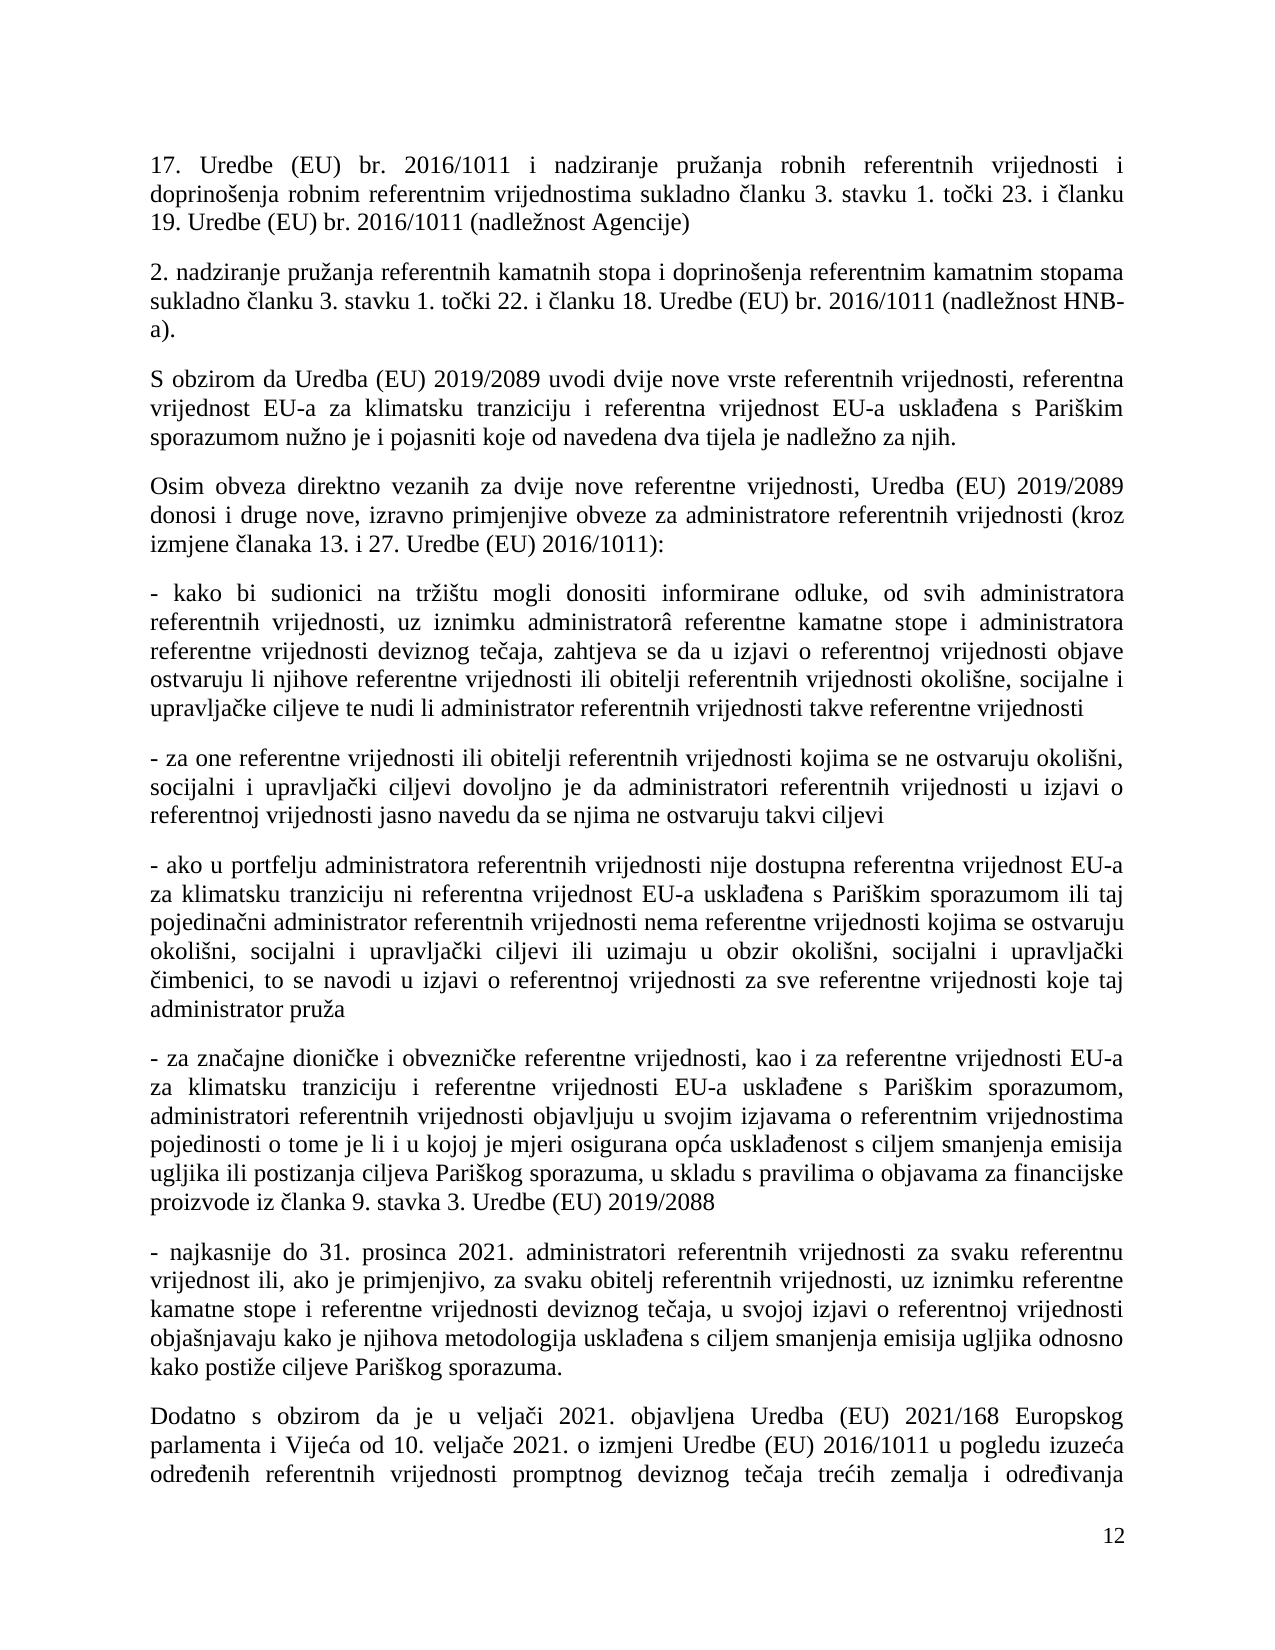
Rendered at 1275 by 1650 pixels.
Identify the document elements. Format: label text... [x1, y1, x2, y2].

text - ako u portfelju administratora referentnih vrijednosti nije dostupna referentna vrijednost EU-a za klimatsku tranziciju ni referentna vrijednost EU-a usklađena s Pariškim sporazumom ili taj pojedinačni administrator referentnih vrijednosti nema referentne vrijednosti kojima se ostvaruju okolišni, socijalni i upravljački ciljevi ili uzimaju u obzir okolišni, socijalni i upravljački čimbenici, to se navodi u izjavi o referentnoj vrijednosti za sve referentne vrijednosti koje taj administrator pruža [150, 850, 1125, 1022]
text - kako bi sudionici na tržištu mogli donositi informirane odluke, od svih administratora referentnih vrijednosti, uz iznimku administratorâ referentne kamatne stope i administratora referentne vrijednosti deviznog tečaja, zahtjeva se da u izjavi o referentnoj vrijednosti objave ostvaruju li njihove referentne vrijednosti ili obitelji referentnih vrijednosti okolišne, socijalne i upravljačke ciljeve te nudi li administrator referentnih vrijednosti takve referentne vrijednosti [150, 578, 1125, 722]
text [150, 150, 1125, 236]
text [150, 1401, 1125, 1487]
text - za značajne dioničke i obvezničke referentne vrijednosti, kao i za referentne vrijednosti EU-a za klimatsku tranziciju i referentne vrijednosti EU-a usklađene s Pariškim sporazumom, administratori referentnih vrijednosti objavljuju u svojim izjavama o referentnim vrijednostima pojedinosti o tome je li i u kojoj je mjeri osigurana opća usklađenost s ciljem smanjenja emisija ugljika ili postizanja ciljeva Pariškog sporazuma, u skladu s pravilima o objavama za financijske proizvode iz članka 9. stavka 3. Uredbe (EU) 2019/2088 [150, 1043, 1125, 1216]
text - najkasnije do 31. prosinca 2021. administratori referentnih vrijednosti za svaku referentnu vrijednost ili, ako je primjenjivo, za svaku obitelj referentnih vrijednosti, uz iznimku referentne kamatne stope i referentne vrijednosti deviznog tečaja, u svojoj izjavi o referentnoj vrijednosti objašnjavaju kako je njihova metodologija usklađena s ciljem smanjenja emisija ugljika odnosno kako postiže ciljeve Pariškog sporazuma. [150, 1237, 1125, 1380]
text S obzirom da Uredba (EU) 2019/2089 uvodi dvije nove vrste referentnih vrijednosti, referentna vrijednost EU-a za klimatsku tranziciju i referentna vrijednost EU-a usklađena s Pariškim sporazumom nužno je i pojasniti koje od navedena dva tijela je nadležno za njih. [150, 364, 1125, 450]
text - za one referentne vrijednosti ili obitelji referentnih vrijednosti kojima se ne ostvaruju okolišni, socijalni i upravljački ciljevi dovoljno je da administratori referentnih vrijednosti u izjavi o referentnoj vrijednosti jasno navedu da se njima ne ostvaruju takvi ciljevi [150, 743, 1125, 829]
text Osim obveza direktno vezanih za dvije nove referentne vrijednosti, Uredba (EU) 2019/2089 donosi i druge nove, izravno primjenjive obveze za administratore referentnih vrijednosti (kroz izmjene članaka 13. i 27. Uredbe (EU) 2016/1011): [150, 471, 1125, 557]
text 2. nadziranje pružanja referentnih kamatnih stopa i doprinošenja referentnim kamatnim stopama sukladno članku 3. stavku 1. točki 22. i članku 18. Uredbe (EU) br. 2016/1011 (nadležnost HNB-a). [150, 257, 1125, 343]
